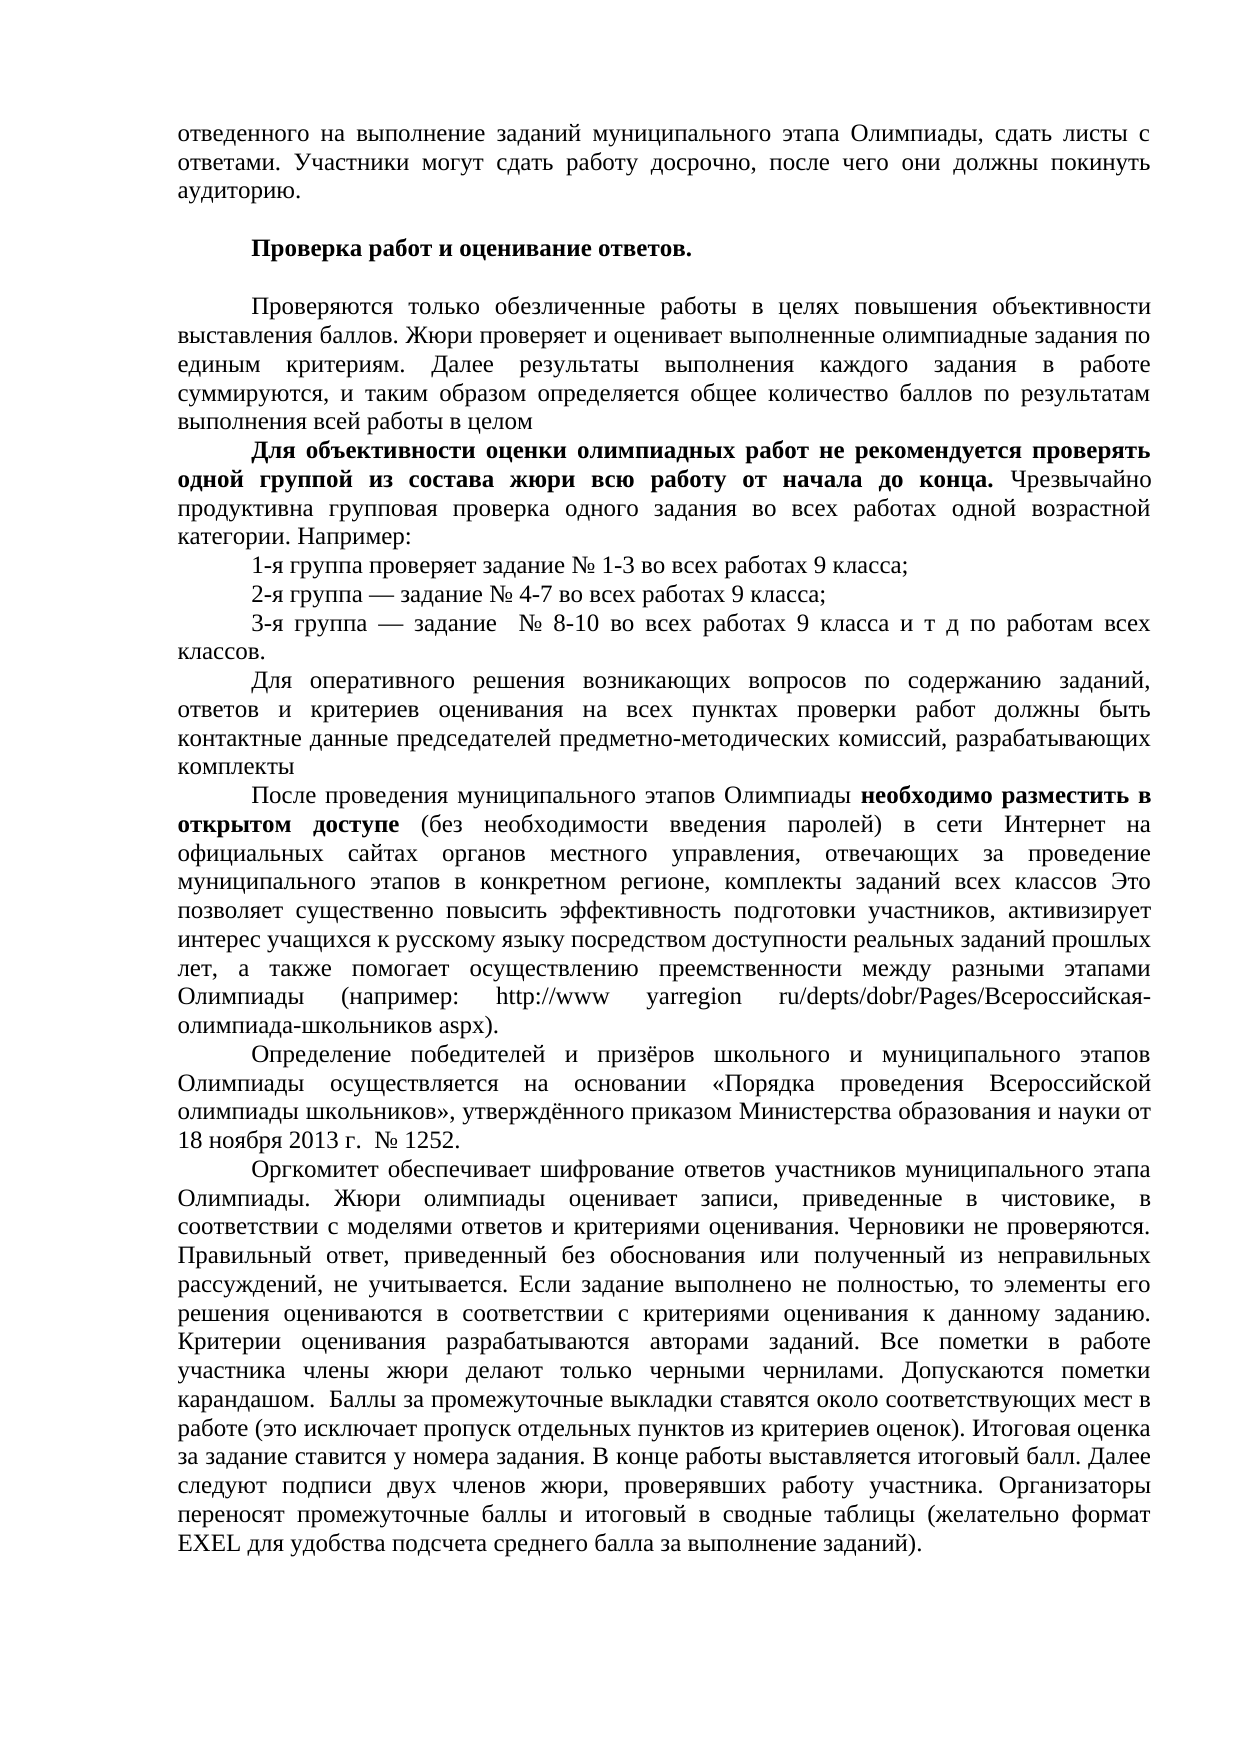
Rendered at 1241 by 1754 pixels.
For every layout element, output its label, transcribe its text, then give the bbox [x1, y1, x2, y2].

text Определение победителей и призёров школьного и муниципального этапов Олимпиады осуществляется на основании «Порядка проведения Всероссийской олимпиады школьников», утверждённого приказом Министерства образования и науки от 18 ноября 2013 г. № 1252. [177, 1039, 1152, 1154]
text Проверяются только обезличенные работы в целях повышения объективности выставления баллов. Жюри проверяет и оценивает выполненные олимпиадные задания по единым критериям. Далее результаты выполнения каждого задания в работе суммируются, и таким образом определяется общее количество баллов по результатам выполнения всей работы в целом [177, 291, 1152, 435]
text Оргкомитет обеспечивает шифрование ответов участников муниципального этапа Олимпиады. Жюри олимпиады оценивает записи, приведенные в чистовике, в соответствии с моделями ответов и критериями оценивания. Черновики не проверяются. Правильный ответ, приведенный без обоснования или полученный из неправильных рассуждений, не учитывается. Если задание выполнено не полностью, то элементы его решения оцениваются в соответствии с критериями оценивания к данному заданию. Критерии оценивания разрабатываются авторами заданий. Все пометки в работе участника члены жюри делают только черными чернилами. Допускаются пометки карандашом. Баллы за промежуточные выкладки ставятся около соответствующих мест в работе (это исключает пропуск отдельных пунктов из критериев оценок). Итоговая оценка за задание ставится у номера задания. В конце работы выставляется итоговый балл. Далее следуют подписи двух членов жюри, проверявших работу участника. Организаторы переносят промежуточные баллы и итоговый в сводные таблицы (желательно формат EXEL для удобства подсчета среднего балла за выполнение заданий). [177, 1154, 1152, 1556]
text После проведения муниципального этапов Олимпиады необходимо разместить в открытом доступе (без необходимости введения паролей) в сети Интернет на официальных сайтах органов местного управления, отвечающих за проведение муниципального этапов в конкретном регионе, комплекты заданий всех классов Это позволяет существенно повысить эффективность подготовки участников, активизирует интерес учащихся к русскому языку посредством доступности реальных заданий прошлых лет, а также помогает осуществлению преемственности между разными этапами Олимпиады (например: http://www yarregion ru/depts/dobr/Pages/Всероссийская-олимпиада-школьников aspx). [177, 780, 1152, 1039]
text Для оперативного решения возникающих вопросов по содержанию заданий, ответов и критериев оценивания на всех пунктах проверки работ должны быть контактные данные председателей предметно-методических комиссий, разрабатывающих комплекты [177, 665, 1152, 780]
text 2-я группа — задание № 4-7 во всех работах 9 класса; [177, 579, 1152, 608]
text Проверка работ и оценивание ответов. [177, 233, 1152, 262]
text Для объективности оценки олимпиадных работ не рекомендуется проверять одной группой из состава жюри всю работу от начала до конца. Чрезвычайно продуктивна групповая проверка одного задания во всех работах одной возрастной категории. Например: [177, 435, 1152, 550]
text 1-я группа проверяет задание № 1-3 во всех работах 9 класса; [177, 550, 1152, 579]
text 3-я группа — задание № 8-10 во всех работах 9 класса и т д по работам всех классов. [177, 608, 1152, 665]
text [177, 118, 1152, 204]
